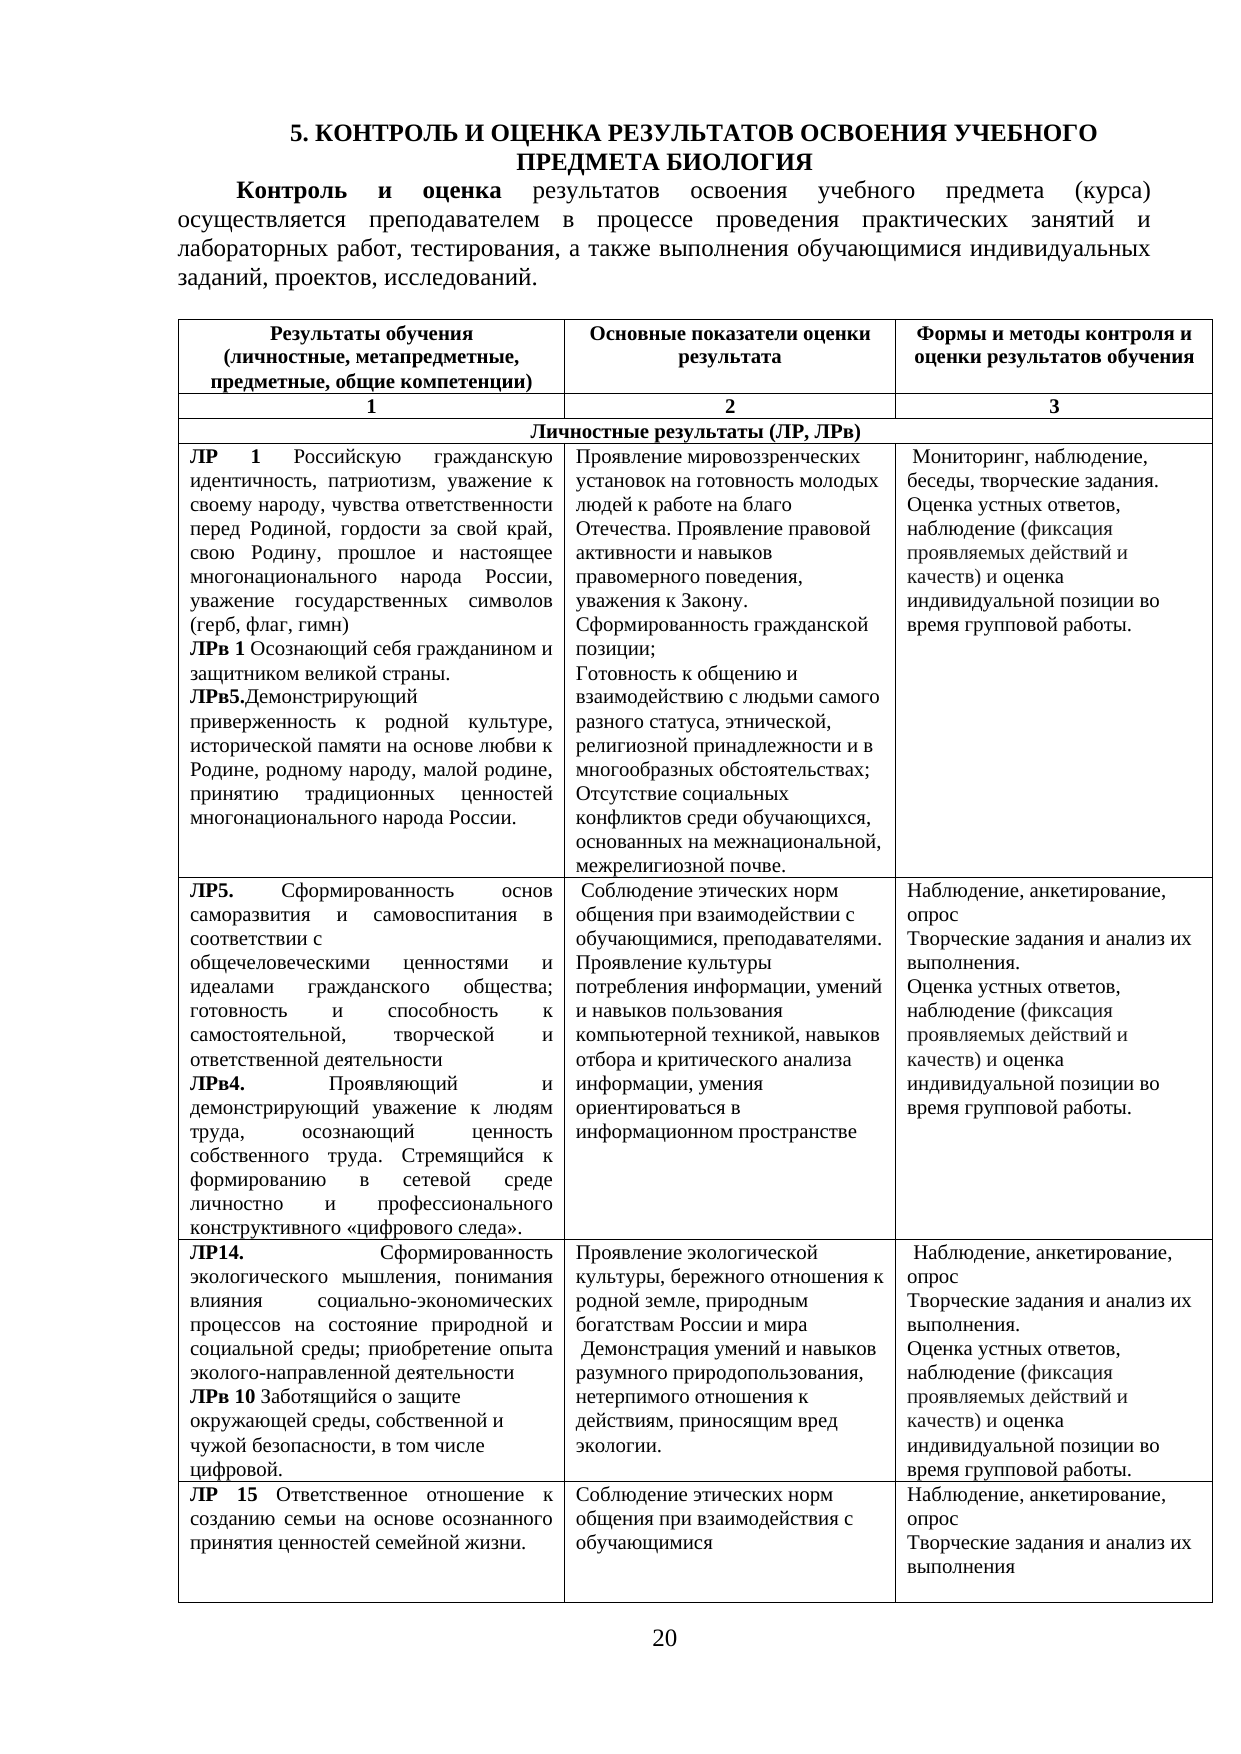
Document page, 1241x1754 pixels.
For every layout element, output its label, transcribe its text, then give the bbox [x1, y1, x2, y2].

table_header Формы и методы контроля и оценки результатов обучения [896, 320, 1212, 393]
table_cell Личностные результаты (ЛР, ЛРв) [179, 419, 1212, 443]
table_cell Наблюдение, анкетирование, опрос Творческие задания и анализ их выполнения. Оценка устных ответов, наблюдение (фиксация проявляемых действий и качеств) и оценка индивидуальной позиции во время групповой работы. [896, 878, 1212, 1239]
table_cell 2 [565, 394, 895, 418]
table_cell Мониторинг, наблюдение, беседы, творческие задания. Оценка устных ответов, наблюдение (фиксация проявляемых действий и качеств) и оценка индивидуальной позиции во время групповой работы. [896, 444, 1212, 877]
table_cell ЛР14. Сформированность экологического мышления, понимания влияния социально-экономических процессов на состояние природной и социальной среды; приобретение опыта эколого-направленной деятельности ЛРв 10 Заботящийся о защите окружающей среды, собственной и чужой безопасности, в том числе цифровой. [179, 1240, 564, 1481]
text 5. КОНТРОЛЬ И ОЦЕНКА РЕЗУЛЬТАТОВ ОСВОЕНИЯ УЧЕБНОГО ПРЕДМЕТА БИОЛОГИЯ [177, 118, 1152, 176]
text Контроль и оценка результатов освоения учебного предмета (курса) осуществляется преподавателем в процессе проведения практических занятий и лабораторных работ, тестирования, а также выполнения обучающимися индивидуальных заданий, проектов, исследований. [177, 176, 1152, 291]
table_cell Наблюдение, анкетирование, опрос Творческие задания и анализ их выполнения. Оценка устных ответов, наблюдение (фиксация проявляемых действий и качеств) и оценка индивидуальной позиции во время групповой работы. [896, 1240, 1212, 1481]
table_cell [896, 1482, 1212, 1602]
table_cell Проявление экологической культуры, бережного отношения к родной земле, природным богатствам России и мира Демонстрация умений и навыков разумного природопользования, нетерпимого отношения к действиям, приносящим вред экологии. [565, 1240, 895, 1481]
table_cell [179, 1482, 564, 1602]
table_header Основные показатели оценки результата [565, 320, 895, 393]
table_cell 1 [179, 394, 564, 418]
table_cell ЛР 1 Российскую гражданскую идентичность, патриотизм, уважение к своему народу, чувства ответственности перед Родиной, гордости за свой край, свою Родину, прошлое и настоящее многонационального народа России, уважение государственных символов (герб, флаг, гимн) ЛРв 1 Осознающий себя гражданином и защитником великой страны. ЛРв5.Демонстрирующий приверженность к родной культуре, исторической памяти на основе любви к Родине, родному народу, малой родине, принятию традиционных ценностей многонационального народа России. [179, 444, 564, 877]
table_cell Соблюдение этических норм общения при взаимодействии с обучающимися, преподавателями. Проявление культуры потребления информации, умений и навыков пользования компьютерной техникой, навыков отбора и критического анализа информации, умения ориентироваться в информационном пространстве [565, 878, 895, 1239]
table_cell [565, 1482, 895, 1602]
table_cell 3 [896, 394, 1212, 418]
table_cell ЛР5. Сформированность основ саморазвития и самовоспитания в соответствии с общечеловеческими ценностями и идеалами гражданского общества; готовность и способность к самостоятельной, творческой и ответственной деятельности ЛРв4. Проявляющий и демонстрирующий уважение к людям труда, осознающий ценность собственного труда. Стремящийся к формированию в сетевой среде личностно и профессионального конструктивного «цифрового следа». [179, 878, 564, 1239]
table_header Результаты обучения (личностные, метапредметные, предметные, общие компетенции) [179, 320, 564, 393]
table_cell Проявление мировоззренческих установок на готовность молодых людей к работе на благо Отечества. Проявление правовой активности и навыков правомерного поведения, уважения к Закону. Сформированность гражданской позиции; Готовность к общению и взаимодействию с людьми самого разного статуса, этнической, религиозной принадлежности и в многообразных обстоятельствах; Отсутствие социальных конфликтов среди обучающихся, основанных на межнациональной, межрелигиозной почве. [565, 444, 895, 877]
